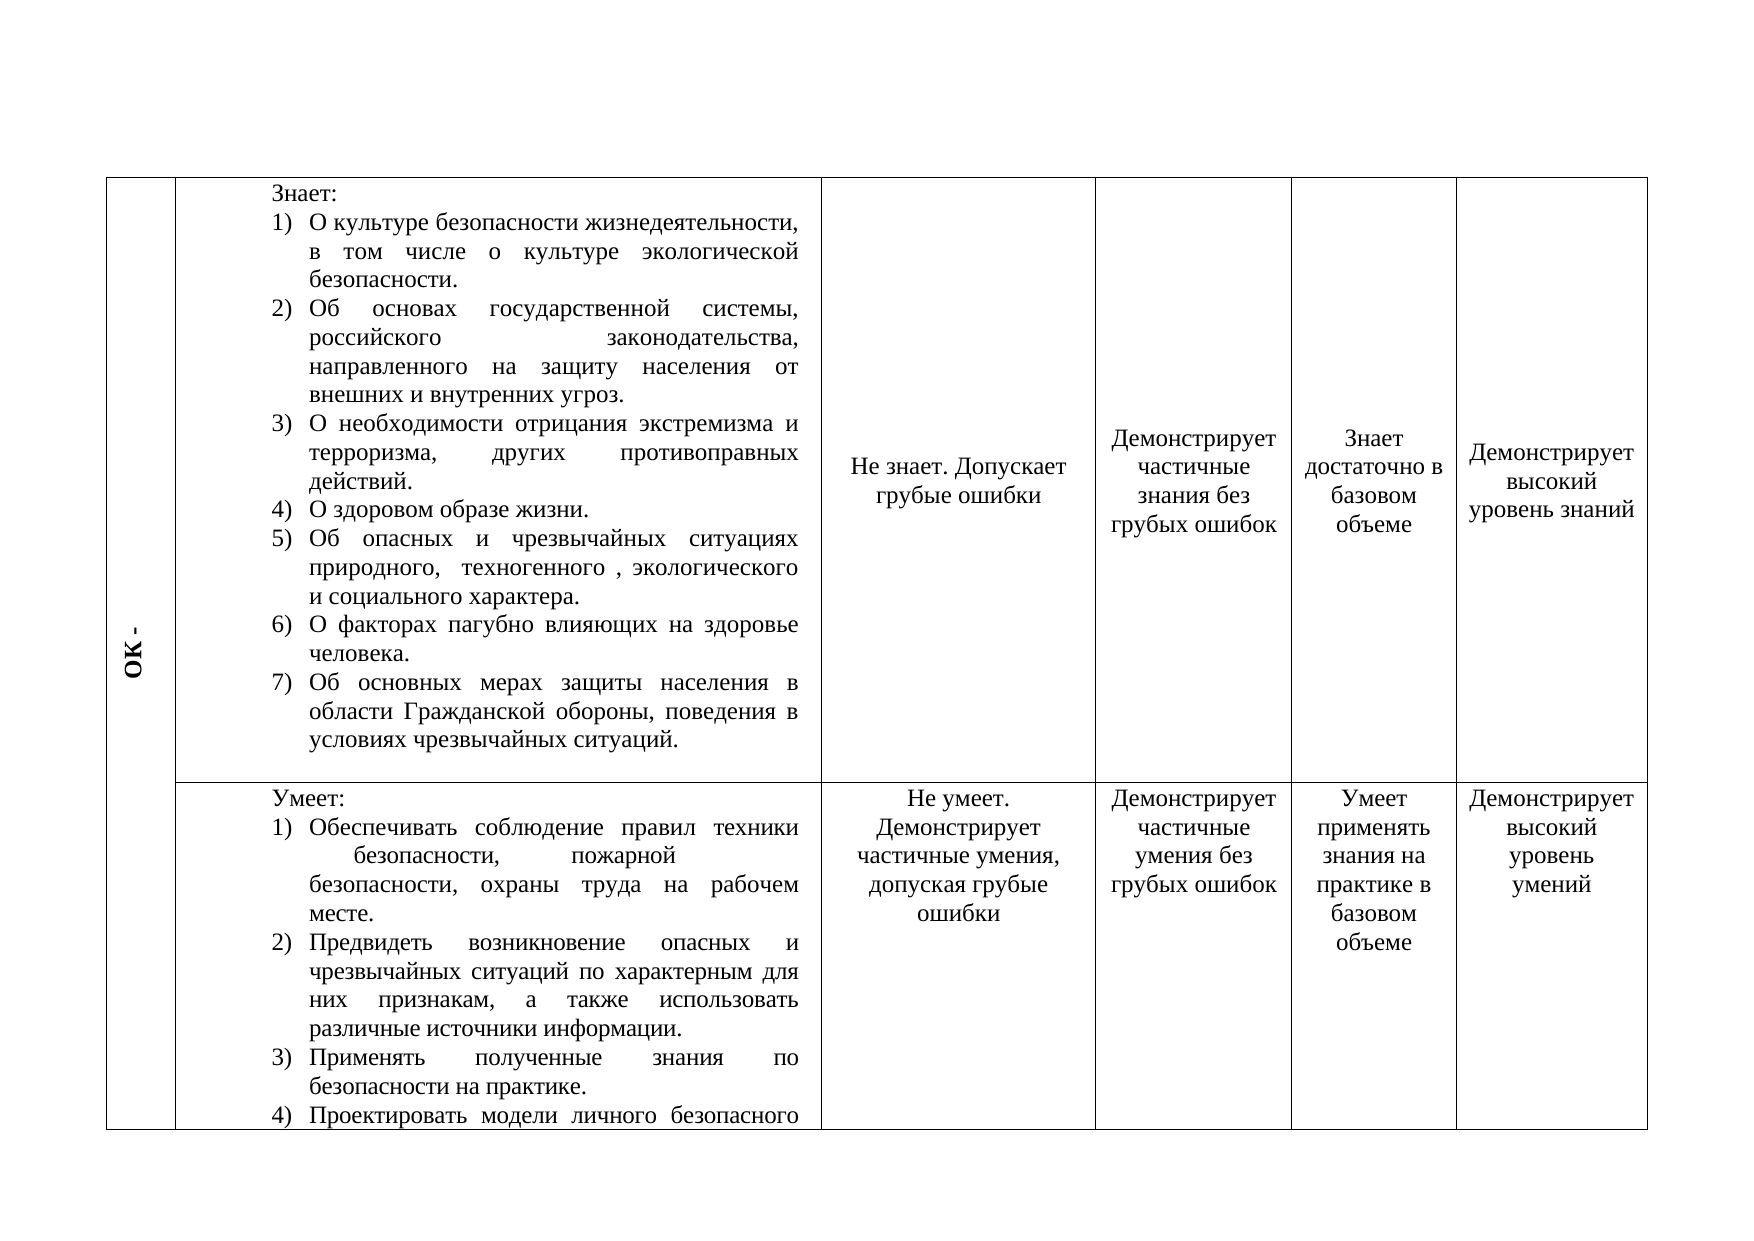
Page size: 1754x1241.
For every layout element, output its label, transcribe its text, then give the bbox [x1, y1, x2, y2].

table_cell Демонстрирует частичные знания без грубых ошибок [1096, 178, 1291, 782]
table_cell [1457, 783, 1647, 1128]
table_cell Знает: О культуре безопасности жизнедеятельности, в том числе о культуре экологической безопасности. Об основах государственной системы, российского законодательства, направленного на защиту населения от внешних и внутренних угроз. О необходимости отрицания экстремизма и терроризма, других противоправных действий. О здоровом образе жизни. Об опасных и чрезвычайных ситуациях природного, техногенного , экологического и социального характера. О факторах пагубно влияющих на здоровье человека. Об основных мерах защиты населения в области Гражданской обороны, поведения в условиях чрезвычайных ситуаций. [176, 178, 821, 782]
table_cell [1096, 783, 1291, 1128]
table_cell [176, 783, 821, 1128]
table_cell Знает достаточно в базовом объеме [1292, 178, 1456, 782]
table_cell ОК - [107, 178, 175, 1128]
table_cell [1292, 783, 1456, 1128]
table_cell Не знает. Допускает грубые ошибки [822, 178, 1095, 782]
table_cell Демонстрирует высокий уровень знаний [1457, 178, 1647, 782]
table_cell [822, 783, 1095, 1128]
